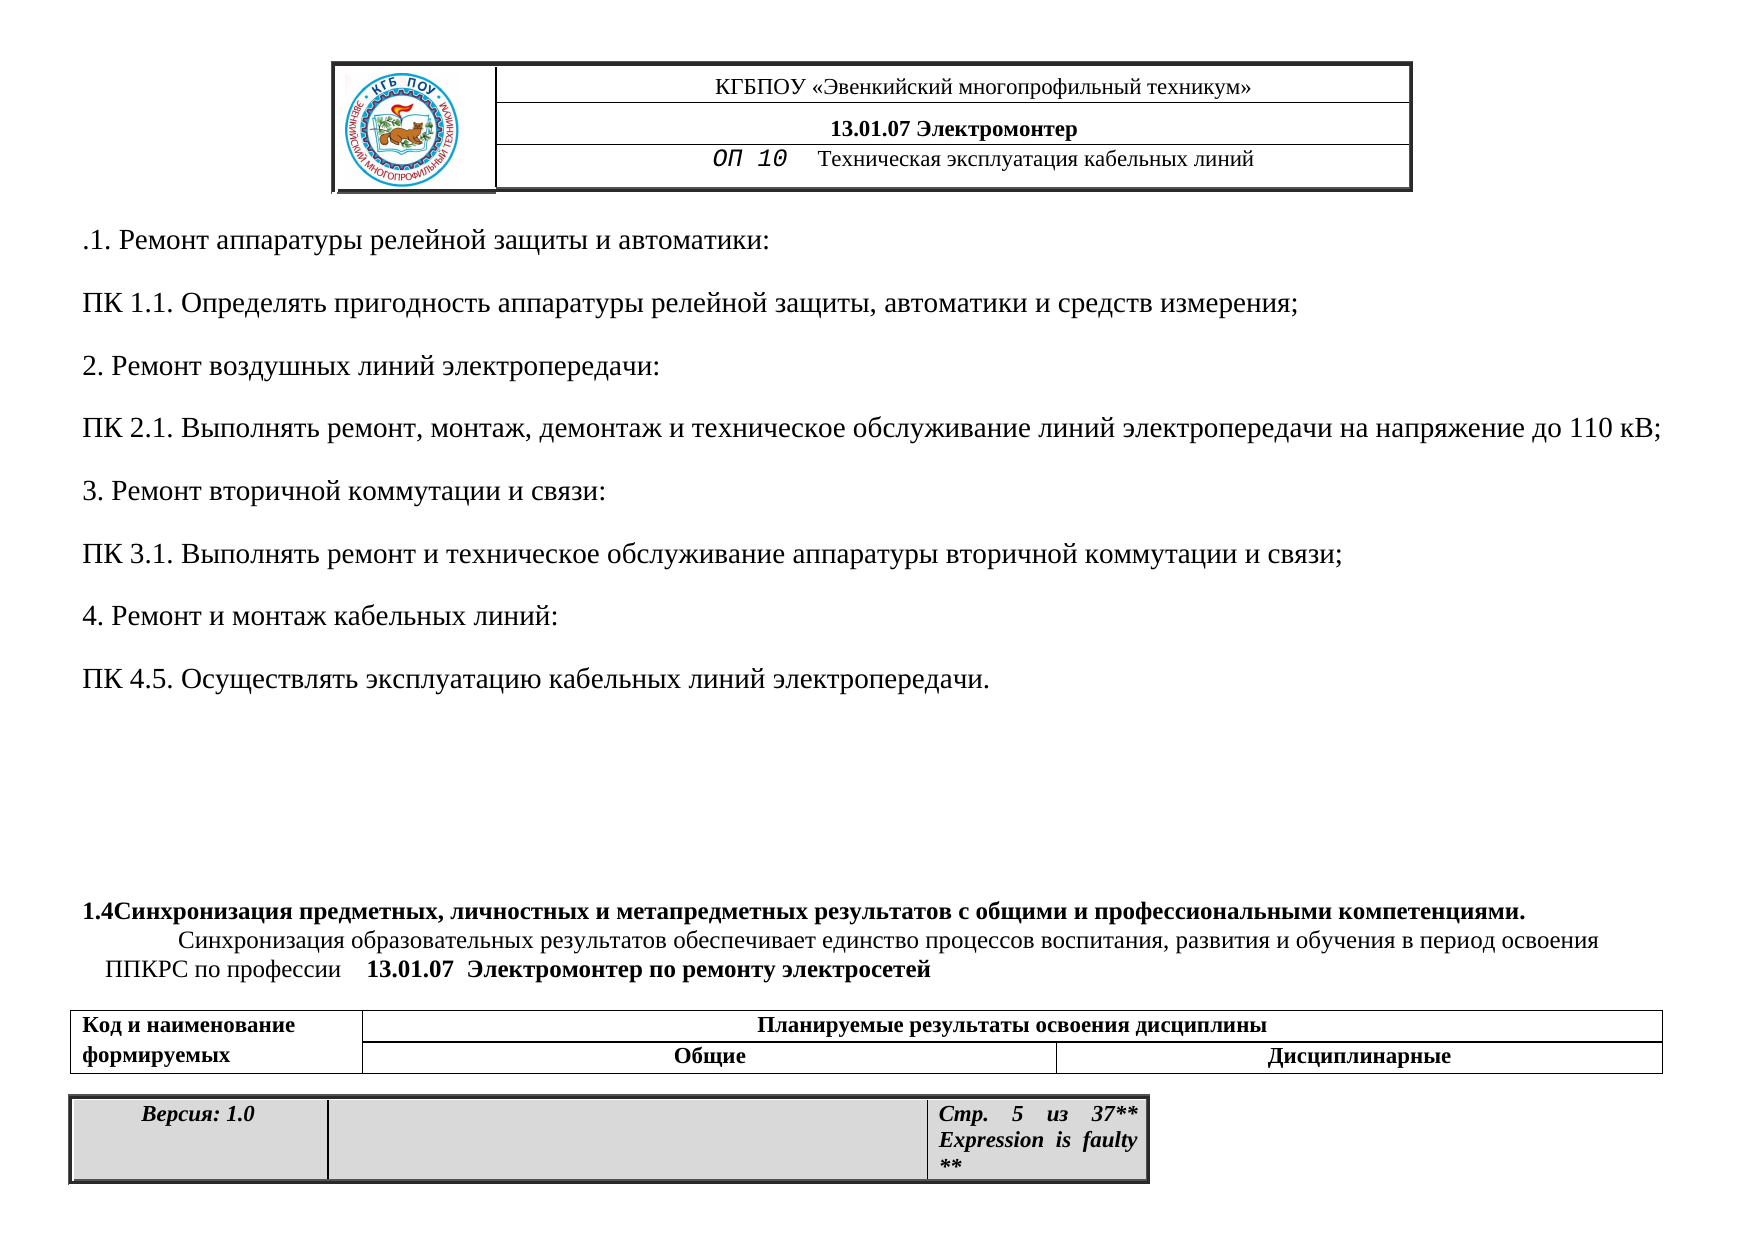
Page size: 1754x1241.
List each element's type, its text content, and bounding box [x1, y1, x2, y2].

table_cell Общие Личностные результаты Метапредметные результаты [363, 1043, 1056, 1073]
text Синхронизация образовательных результатов обеспечивает единство процессов воспитания, развития и обучения в период освоения ППКРС по профессии 13.01.07 Электромонтер по ремонту электросетей [105, 925, 1663, 983]
text 4. Ремонт и монтаж кабельных линий: [82, 598, 1663, 632]
text 2. Ремонт воздушных линий электропередачи: [82, 348, 1663, 381]
table_header Планируемые результаты освоения дисциплины [363, 1011, 1662, 1041]
text 3. Ремонт вторичной коммутации и связи: [82, 473, 1663, 507]
picture [345, 73, 392, 121]
table_cell Дисциплинарные [1057, 1043, 1662, 1073]
text ПК 4.5. Осуществлять эксплуатацию кабельных линий электропередачи. [82, 661, 1663, 695]
table_header Код и наименование формируемых компетенций [71, 1011, 362, 1073]
text .1. Ремонт аппаратуры релейной защиты и автоматики: [82, 222, 1663, 256]
text ПК 2.1. Выполнять ремонт, монтаж, демонтаж и техническое обслуживание линий электропередачи на напряжение до 110 кВ; [82, 410, 1663, 444]
text 1.4Синхронизация предметных, личностных и метапредметных результатов с общими и профессиональными компетенциями. [82, 896, 1663, 925]
text ПК 1.1. Определять пригодность аппаратуры релейной защиты, автоматики и средств измерения; [82, 285, 1663, 318]
text ПК 3.1. Выполнять ремонт и техническое обслуживание аппаратуры вторичной коммутации и связи; [82, 536, 1663, 569]
picture [345, 73, 459, 188]
